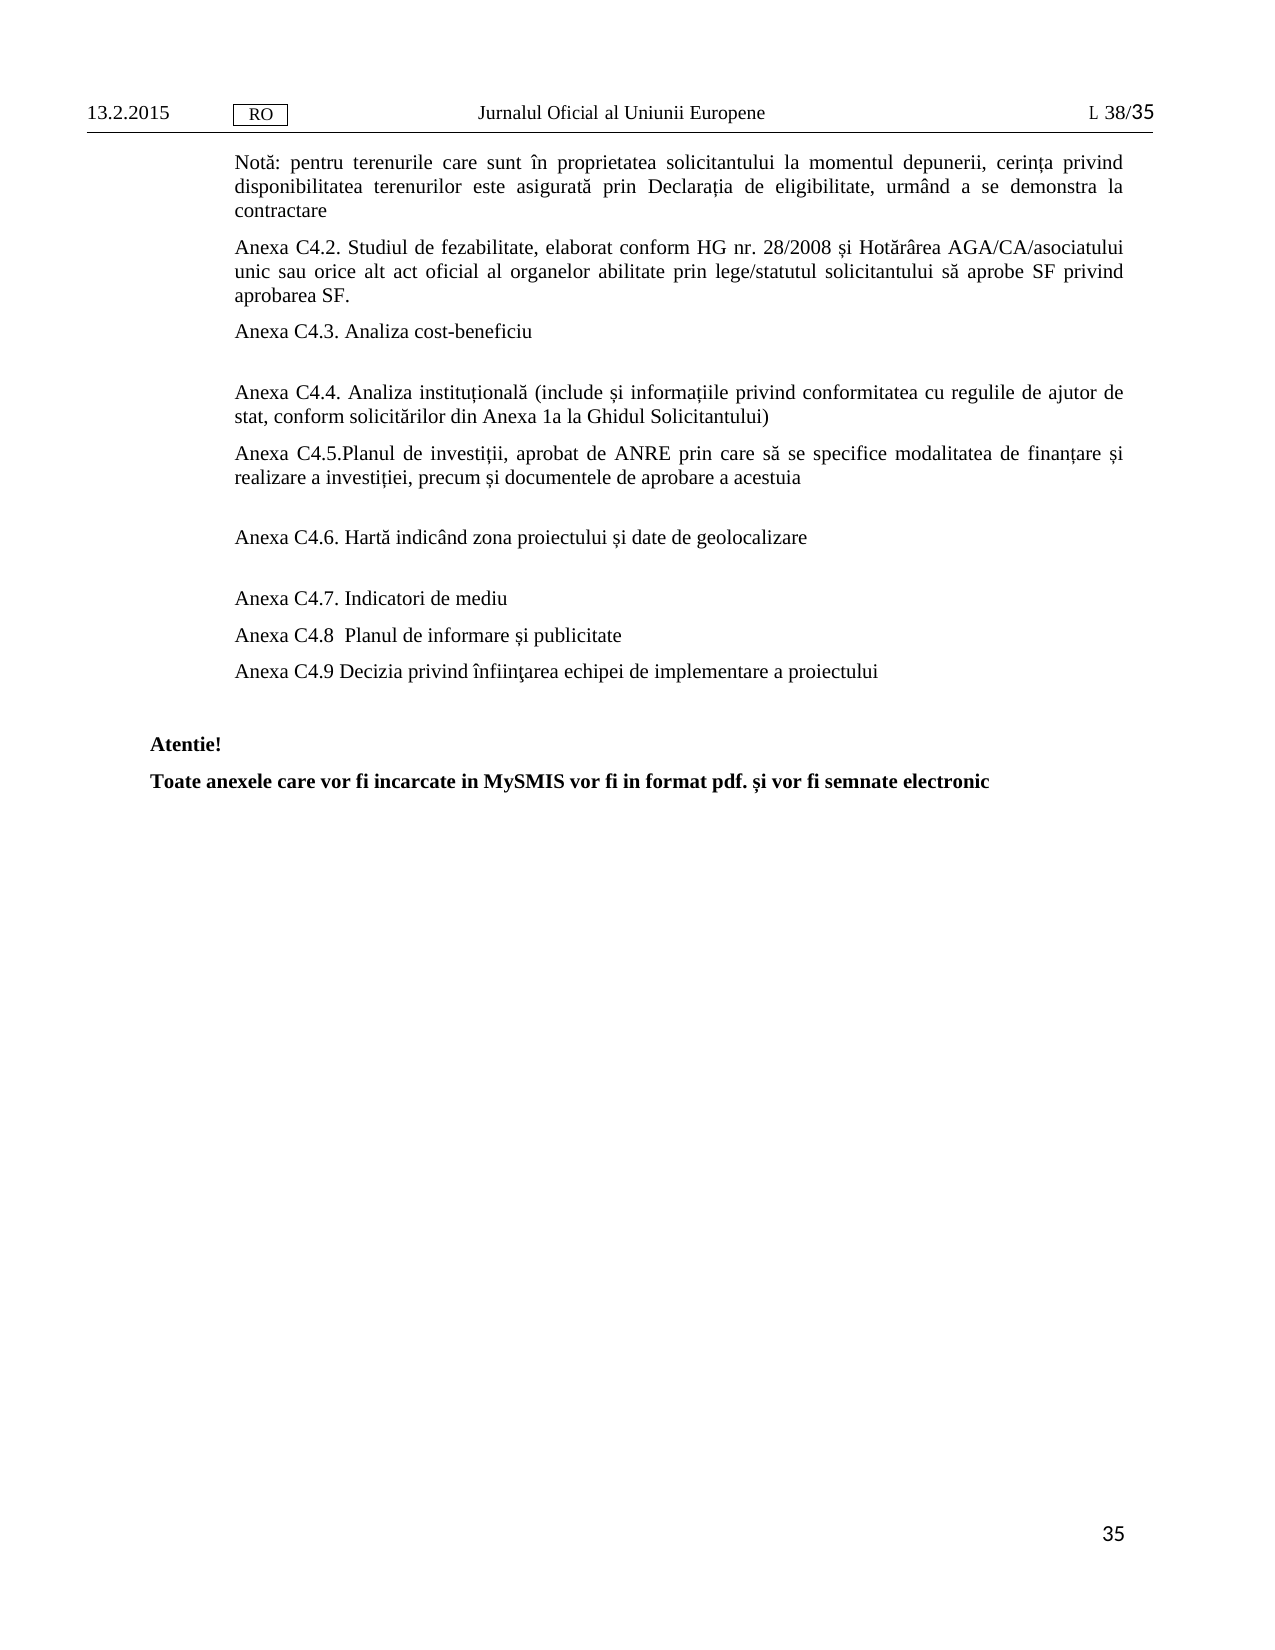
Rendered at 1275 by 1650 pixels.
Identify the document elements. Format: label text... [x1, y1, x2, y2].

text Anexa C4.6. Hartă indicând zona proiectului și date de geolocalizare [234, 525, 1125, 573]
text Atentie! [150, 732, 1125, 756]
text Anexa C4.7. Indicatori de mediu [234, 586, 1125, 610]
text Toate anexele care vor fi incarcate in MySMIS vor fi in format pdf. și vor fi semnate electronic [150, 769, 1125, 793]
text Anexa C4.3. Analiza cost-beneficiu [234, 319, 1125, 367]
text Anexa C4.2. Studiul de fezabilitate, elaborat conform HG nr. 28/2008 și Hotărârea AGA/CA/asociatului unic sau orice alt act oficial al organelor abilitate prin lege/statutul solicitantului să aprobe SF privind aprobarea SF. [234, 235, 1125, 307]
text Anexa C4.9 Decizia privind înfiinţarea echipei de implementare a proiectului [150, 659, 1125, 683]
text Anexa C4.8 Planul de informare și publicitate [150, 622, 1125, 647]
text Anexa C4.5.Planul de investiții, aprobat de ANRE prin care să se specifice modalitatea de finanțare și realizare a investiției, precum și documentele de aprobare a acestuia [234, 441, 1125, 513]
text Anexa C4.4. Analiza instituțională (include și informațiile privind conformitatea cu regulile de ajutor de stat, conform solicitărilor din Anexa 1a la Ghidul Solicitantului) [234, 380, 1125, 428]
text Notă: pentru terenurile care sunt în proprietatea solicitantului la momentul depunerii, cerința privind disponibilitatea terenurilor este asigurată prin Declarația de eligibilitate, urmând a se demonstra la contractare [234, 150, 1125, 222]
